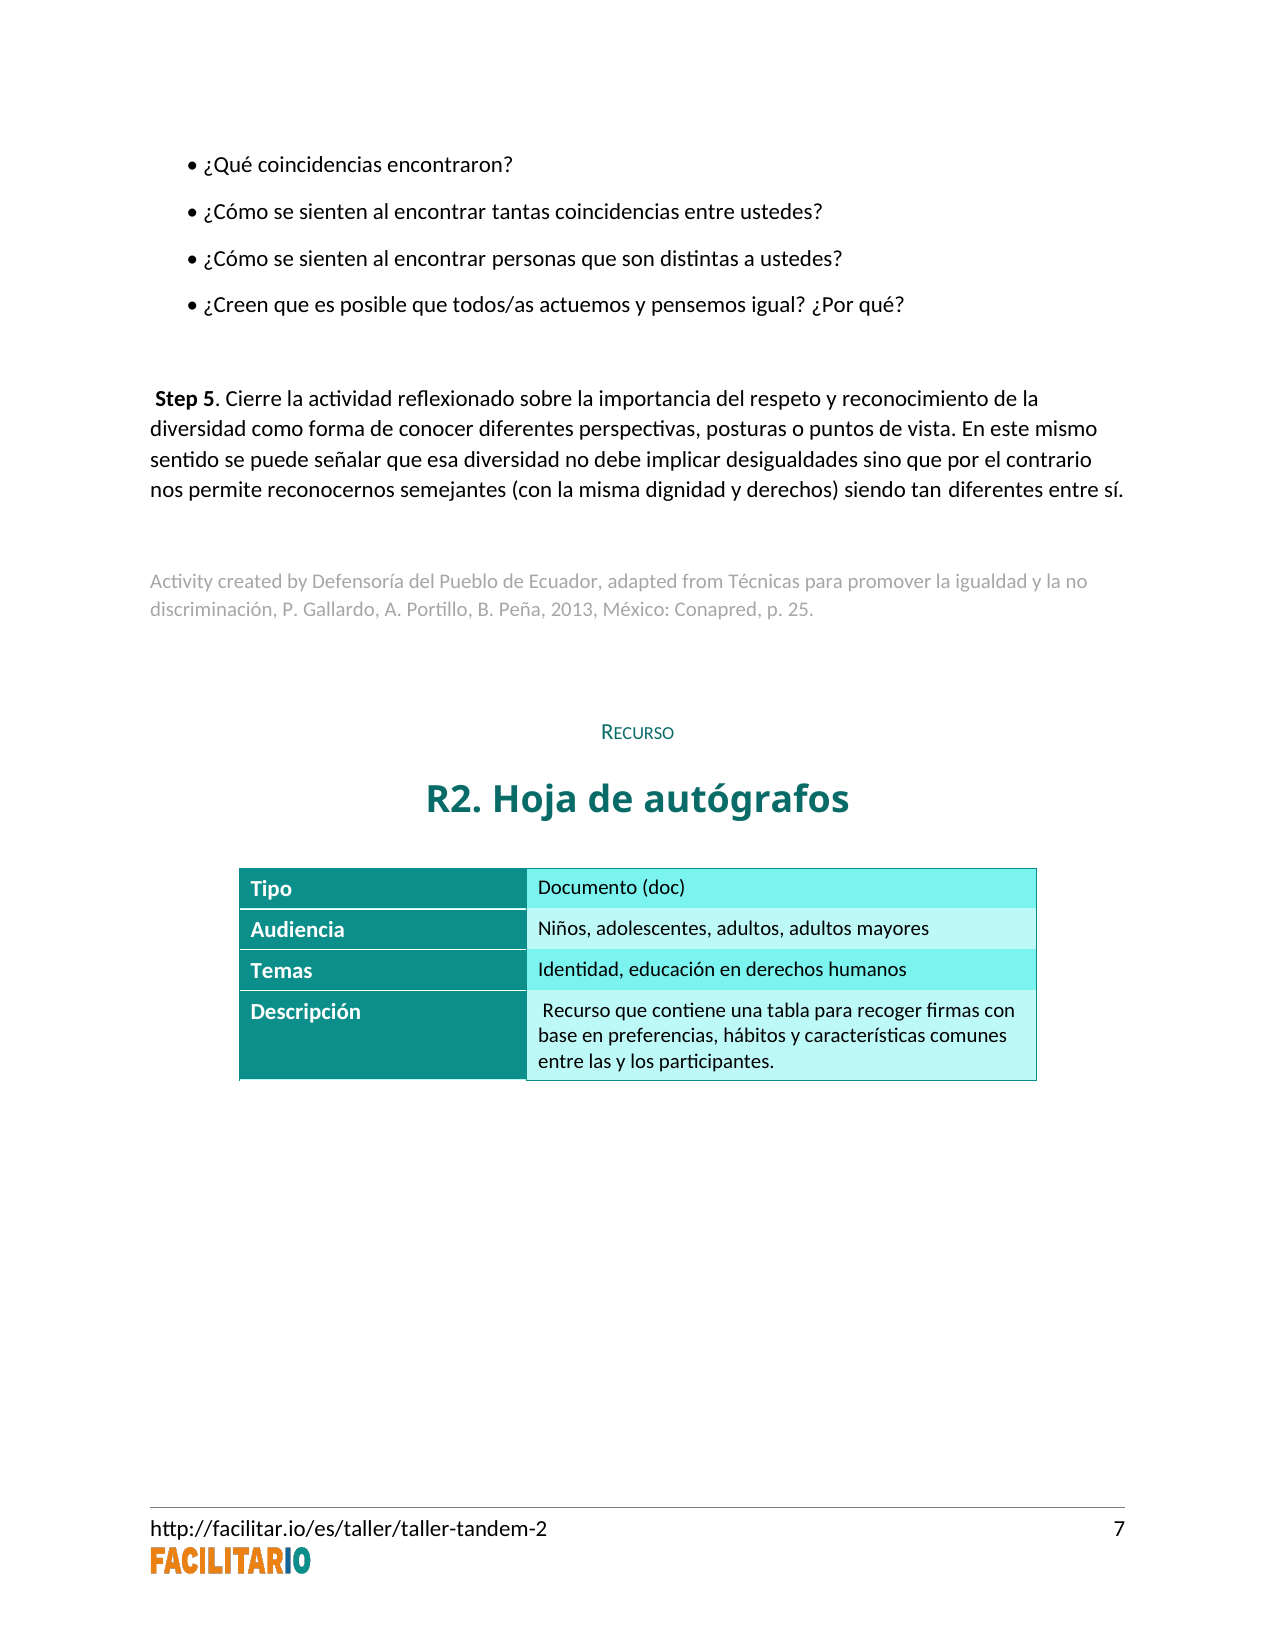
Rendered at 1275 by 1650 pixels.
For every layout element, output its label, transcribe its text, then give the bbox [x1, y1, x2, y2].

picture [145, 1544, 315, 1576]
text • ¿Cómo se sienten al encontrar personas que son distintas a ustedes? [150, 244, 1125, 272]
table_cell Identidad, educación en derechos humanos [527, 949, 1036, 990]
table_header Tipo [240, 869, 526, 908]
text Recurso [150, 717, 1125, 745]
text • ¿Cómo se sienten al encontrar tantas coincidencias entre ustedes? [150, 197, 1125, 225]
subtitle R2. Hoja de autógrafos [150, 772, 1125, 823]
text • ¿Creen que es posible que todos/as actuemos y pensemos igual? ¿Por qué? [150, 291, 1125, 319]
table_cell Audiencia [240, 910, 526, 949]
table_cell Temas [240, 950, 526, 990]
text Activity created by Defensoría del Pueblo de Ecuador, adapted from Técnicas para promover la igualdad y la no discriminación, P. Gallardo, A. Portillo, B. Peña, 2013, México: Conapred, p. 25. [150, 569, 1125, 622]
table_cell Descripción [240, 991, 526, 1079]
text Step 5. Cierre la actividad reflexionado sobre la importancia del respeto y reconocimiento de la diversidad como forma de conocer diferentes perspectivas, posturas o puntos de vista. En este mismo sentido se puede señalar que esa diversidad no debe implicar desigualdades sino que por el contrario nos permite reconocernos semejantes (con la misma dignidad y derechos) siendo tan diferentes entre sí. [150, 384, 1125, 503]
table_header Documento (doc) [527, 869, 1036, 908]
table_cell Recurso que contiene una tabla para recoger firmas con base en preferencias, hábitos y características comunes entre las y los participantes. [527, 990, 1036, 1079]
text • ¿Qué coincidencias encontraron? [150, 150, 1125, 178]
table_cell Niños, adolescentes, adultos, adultos mayores [527, 909, 1036, 949]
